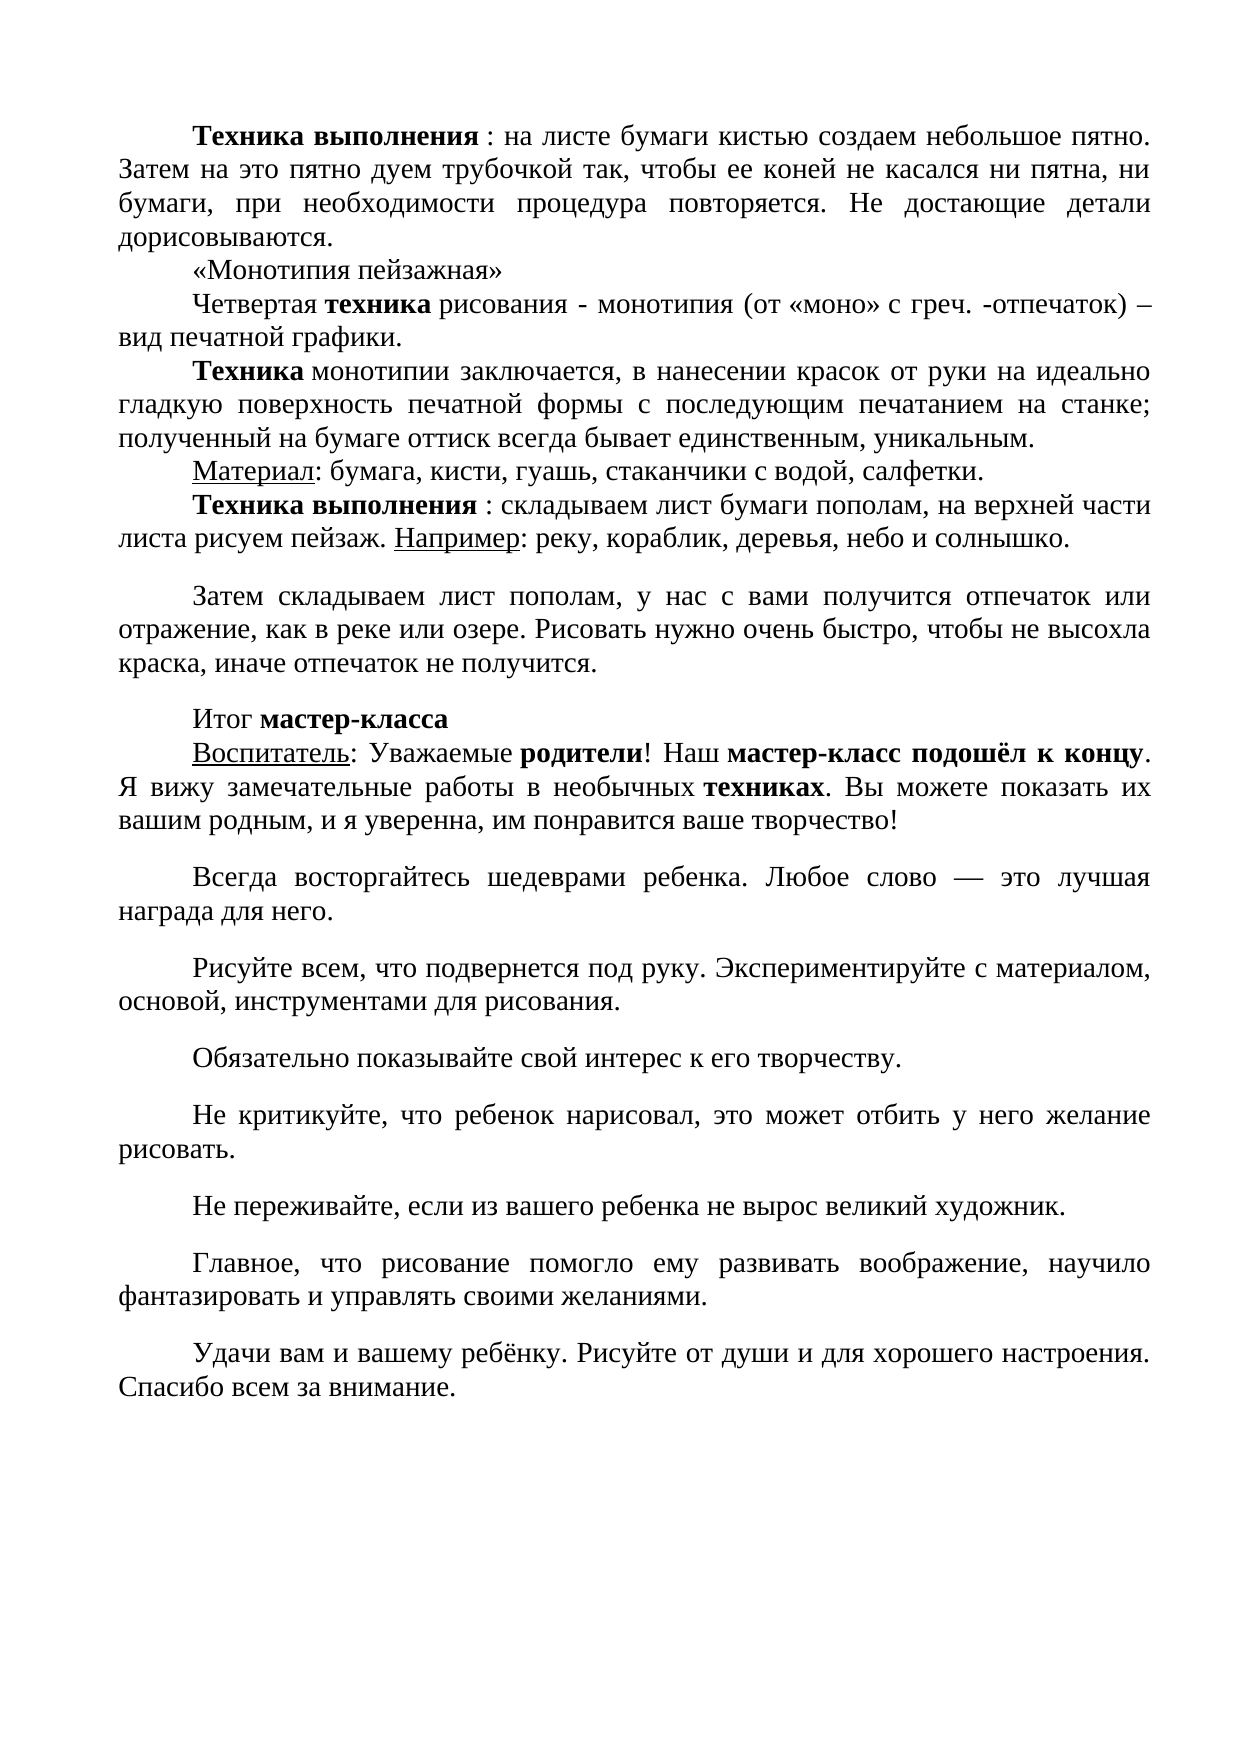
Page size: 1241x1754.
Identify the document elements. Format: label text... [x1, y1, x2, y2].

text Удачи вам и вашему ребёнку. Рисуйте от души и для хорошего настроения. Спасибо всем за внимание. [118, 1335, 1152, 1402]
text Рисуйте всем, что подвернется под руку. Экспериментируйте с материалом, основой, инструментами для рисования. [118, 950, 1152, 1017]
text Итог мастер-класса [118, 702, 1152, 735]
text Техника выполнения : на листе бумаги кистью создаем небольшое пятно. Затем на это пятно дуем трубочкой так, чтобы ее коней не касался ни пятна, ни бумаги, при необходимости процедура повторяется. Не достающие детали дорисовываются. [118, 118, 1152, 252]
text Не критикуйте, что ребенок нарисовал, это может отбить у него желание рисовать. [118, 1097, 1152, 1164]
text Всегда восторгайтесь шедеврами ребенка. Любое слово — это лучшая награда для него. [118, 859, 1152, 926]
text Техника выполнения : складываем лист бумаги пополам, на верхней части листа рисуем пейзаж. Например: реку, кораблик, деревья, небо и солнышко. [118, 487, 1152, 554]
text Не переживайте, если из вашего ребенка не вырос великий художник. [118, 1188, 1152, 1221]
text Главное, что рисование помогло ему развивать воображение, научило фантазировать и управлять своими желаниями. [118, 1245, 1152, 1312]
text Затем складываем лист пополам, у нас с вами получится отпечаток или отражение, как в реке или озере. Рисовать нужно очень быстро, чтобы не высохла краска, иначе отпечаток не получится. [118, 578, 1152, 678]
text Обязательно показывайте свой интерес к его творчеству. [118, 1040, 1152, 1074]
text Техника монотипии заключается, в нанесении красок от руки на идеально гладкую поверхность печатной формы с последующим печатанием на станке; полученный на бумаге оттиск всегда бывает единственным, уникальным. [118, 353, 1152, 453]
text Материал: бумага, кисти, гуашь, стаканчики с водой, салфетки. [118, 453, 1152, 487]
text «Монотипия пейзажная» [118, 252, 1152, 286]
text Воспитатель: Уважаемые родители! Наш мастер-класс подошёл к концу. Я вижу замечательные работы в необычных техниках. Вы можете показать их вашим родным, и я уверенна, им понравится ваше творчество! [118, 735, 1152, 836]
text Четвертая техника рисования - монотипия (от «моно» с греч. -отпечаток) – вид печатной графики. [118, 286, 1152, 353]
